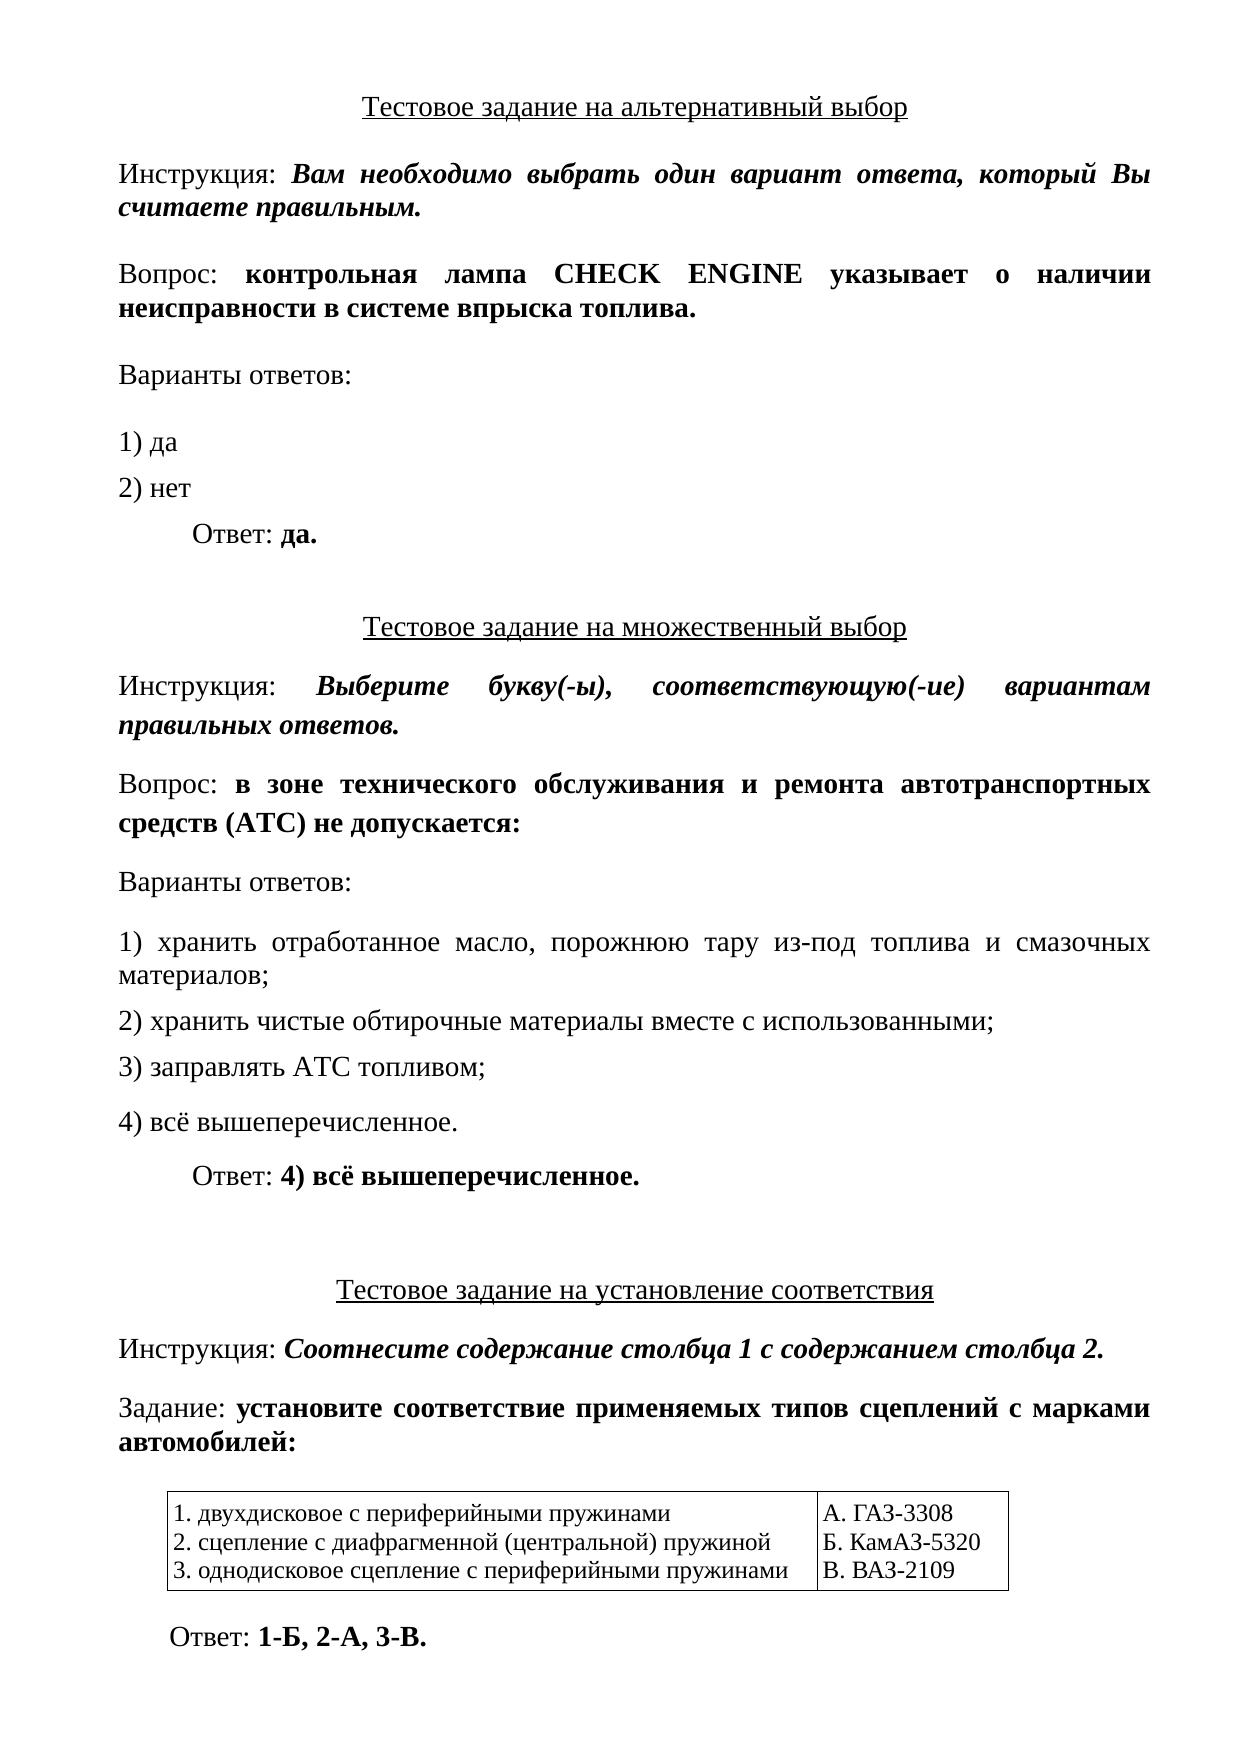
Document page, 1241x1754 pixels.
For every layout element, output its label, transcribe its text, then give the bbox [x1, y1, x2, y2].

text Вопрос: контрольная лампа CHECK ENGINE указывает о наличии неисправности в системе впрыска топлива. [118, 256, 1152, 323]
text 4) всё вышеперечисленное. [118, 1104, 1152, 1137]
text Ответ: да. [192, 516, 1152, 550]
table_header 1. двухдисковое с периферийными пружинами 2. сцепление с диафрагменной (центральной) пружиной 3. однодисковое сцепление с периферийными пружинами [168, 1492, 817, 1590]
text Вопрос: в зоне технического обслуживания и ремонта автотранспортных средств (АТС) не допускается: [118, 766, 1152, 838]
text 3) заправлять АТС топливом; [118, 1049, 1152, 1083]
text Ответ: 4) всё вышеперечисленное. [192, 1158, 1152, 1192]
table_header А. ГАЗ-3308 Б. КамАЗ-5320 В. ВАЗ-2109 [818, 1492, 1008, 1590]
text Инструкция: Выберите букву(-ы), соответствующую(-ие) вариантам правильных ответов. [118, 702, 1152, 741]
text Тестовое задание на альтернативный выбор [118, 89, 1152, 122]
text Тестовое задание на установление соответствия [118, 1272, 1152, 1305]
text Инструкция: Вам необходимо выбрать один вариант ответа, который Вы считаете правильным. [118, 156, 1152, 223]
text Варианты ответов: [118, 357, 1152, 391]
text Ответ: 1-Б, 2-А, 3-В. [118, 1619, 1152, 1653]
text 2) хранить чистые обтирочные материалы вместе с использованными; [118, 1003, 1152, 1037]
text 1) да [118, 424, 1152, 458]
text 2) нет [118, 470, 1152, 504]
text Тестовое задание на множественный выбор [118, 609, 1152, 643]
text Задание: установите соответствие применяемых типов сцеплений с марками автомобилей: [118, 1391, 1152, 1458]
text Инструкция: Соотнесите содержание столбца 1 с содержанием столбца 2. [303, 1331, 1152, 1365]
text 1) хранить отработанное масло, порожнюю тару из-под топлива и смазочных материалов; [118, 924, 1152, 991]
text Варианты ответов: [118, 864, 1152, 898]
